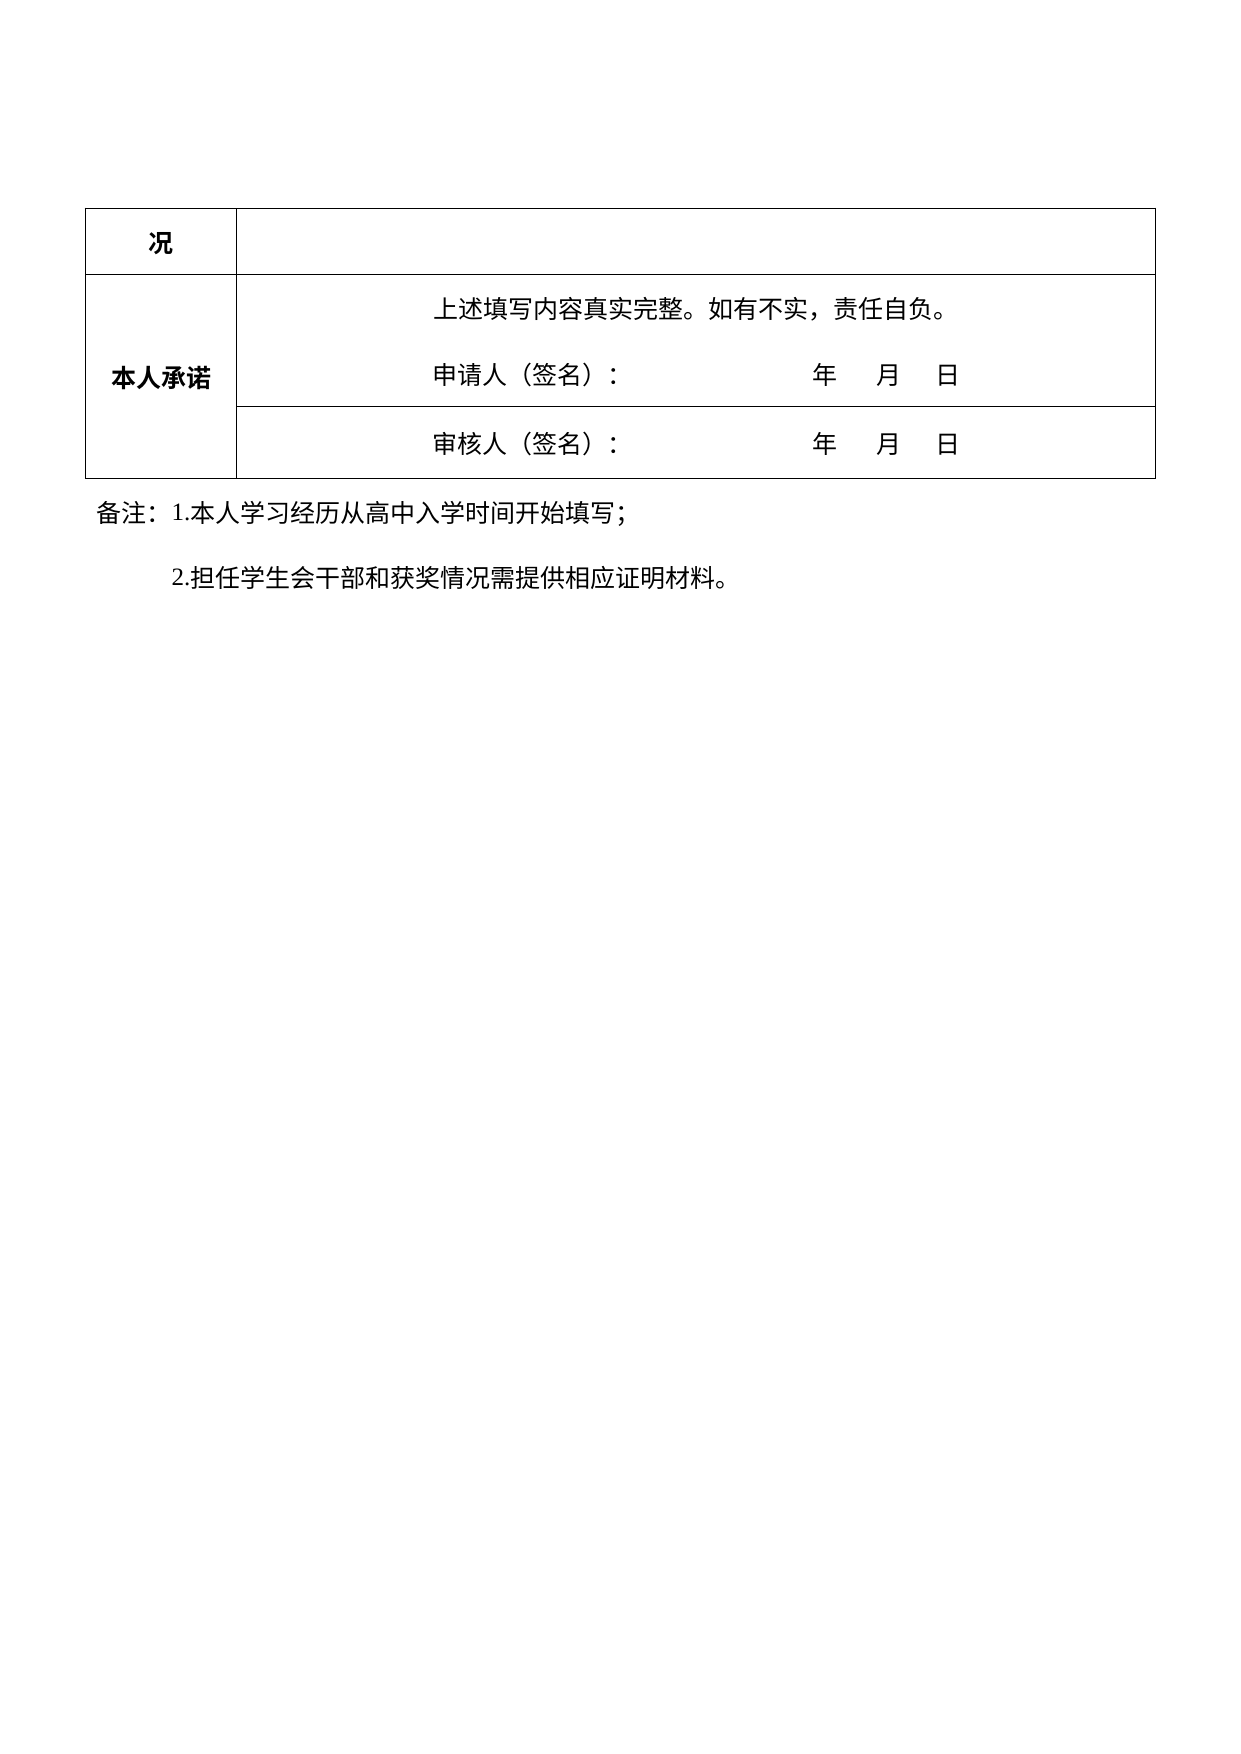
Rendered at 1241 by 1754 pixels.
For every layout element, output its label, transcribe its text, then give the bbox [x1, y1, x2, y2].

table_cell 上述填写内容真实完整。如有不实，责任自负。 [237, 275, 1155, 340]
table_cell 备注：1.本人学习经历从高中入学时间开始填写； 2.担任学生会干部和获奖情况需提供相应证明材料。 [85, 479, 1155, 609]
table_cell 在校期间担任学生会干部和获奖情况 [86, 209, 236, 274]
table_cell 申请人（签名）： 年 月 日 [237, 340, 1155, 406]
table_cell 审核人（签名）： 年 月 日 [237, 407, 1155, 478]
table_cell [237, 209, 1155, 274]
table_cell 本人承诺 [86, 275, 236, 478]
